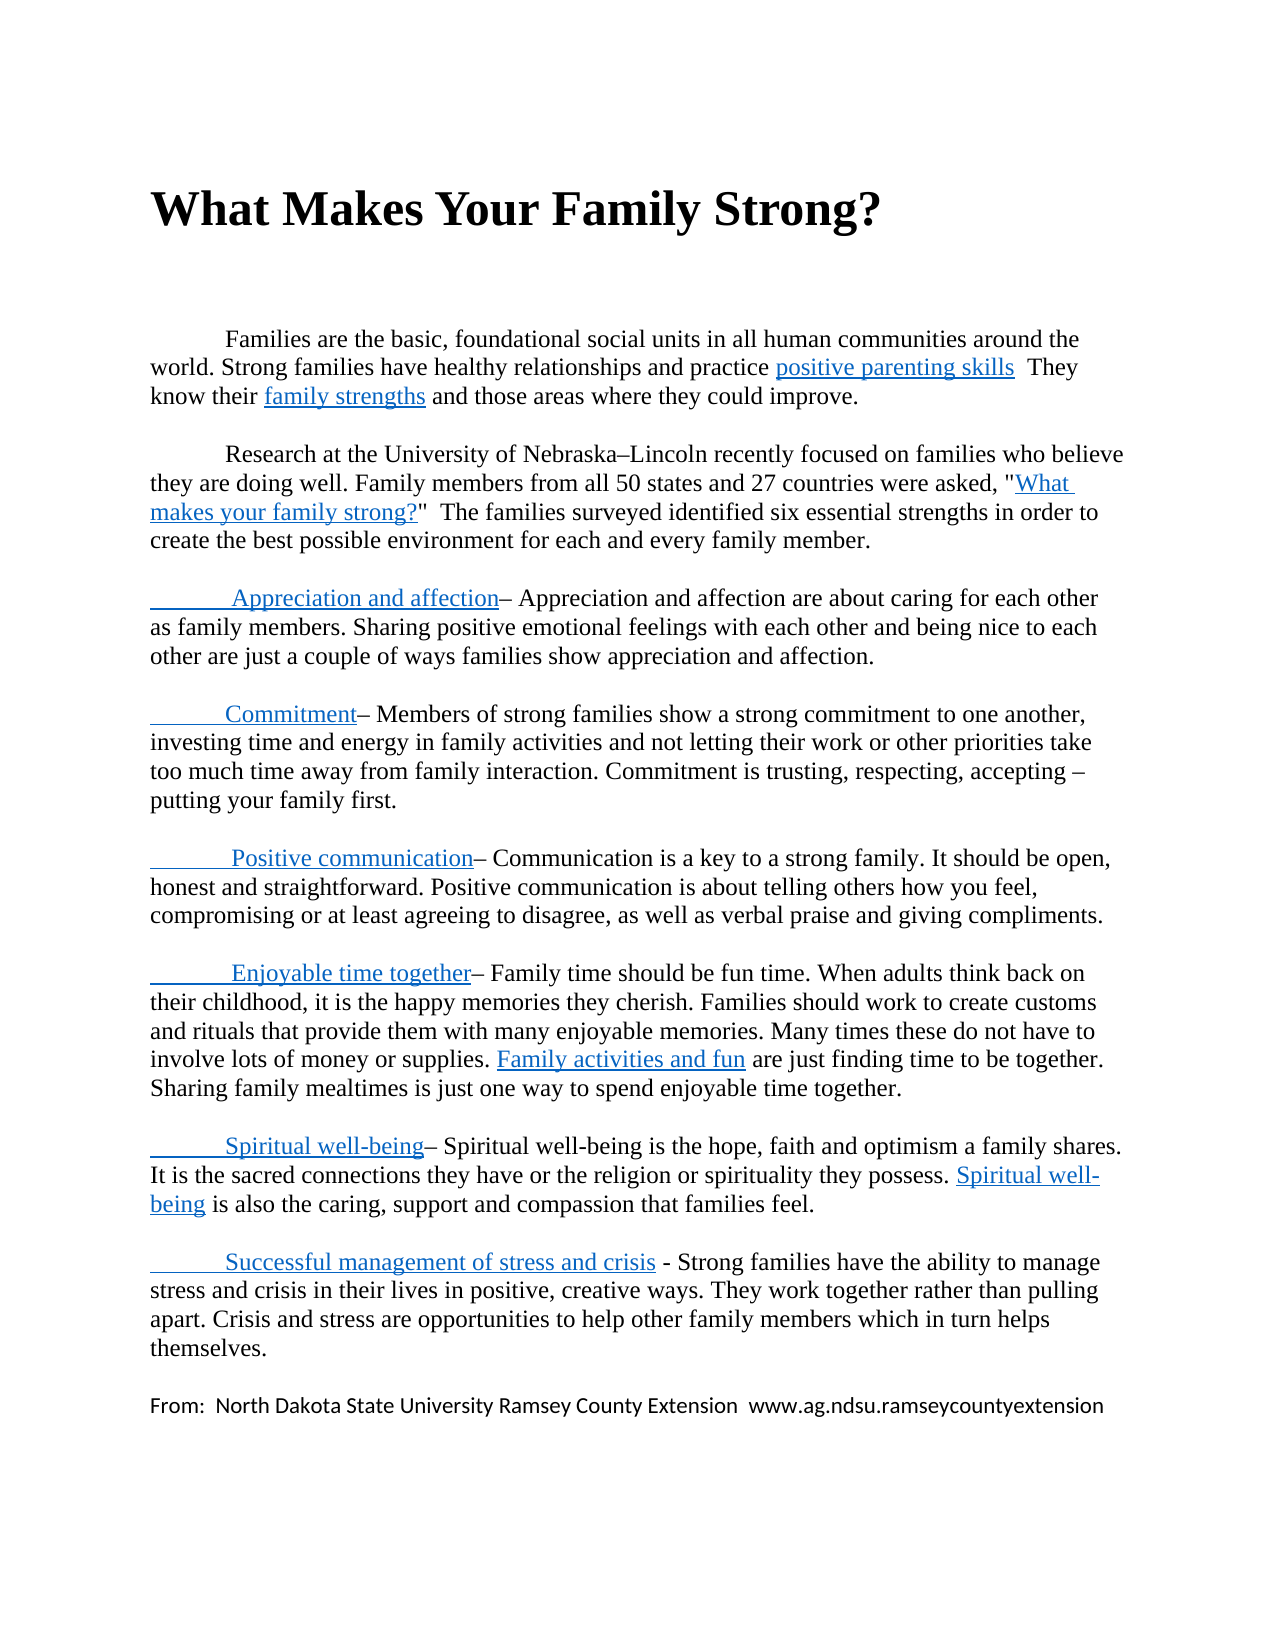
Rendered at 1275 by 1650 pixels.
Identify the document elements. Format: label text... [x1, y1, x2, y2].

text Commitment– Members of strong families show a strong commitment to one another, investing time and energy in family activities and not letting their work or other priorities take too much time away from family interaction. Commitment is trusting, respecting, accepting – putting your family first. [150, 699, 1125, 814]
text From: North Dakota State University Ramsey County Extension www.ag.ndsu.ramseycountyextension [150, 1391, 1125, 1419]
text Positive communication– Communication is a key to a strong family. It should be open, honest and straightforward. Positive communication is about telling others how you feel, compromising or at least agreeing to disagree, as well as verbal praise and giving compliments. [150, 843, 1125, 929]
text Families are the basic, foundational social units in all human communities around the world. Strong families have healthy relationships and practice positive parenting skills They know their family strengths and those areas where they could improve. [150, 324, 1125, 410]
text Enjoyable time together– Family time should be fun time. When adults think back on their childhood, it is the happy memories they cherish. Families should work to create customs and rituals that provide them with many enjoyable memories. Many times these do not have to involve lots of money or supplies. Family activities and fun are just finding time to be together. Sharing family mealtimes is just one way to spend enjoyable time together. [150, 958, 1125, 1102]
text Research at the University of Nebraska–Lincoln recently focused on families who believe they are doing well. Family members from all 50 states and 27 countries were asked, "What makes your family strong?" The families surveyed identified six essential strengths in order to create the best possible environment for each and every family member. [150, 439, 1125, 554]
text Spiritual well-being– Spiritual well-being is the hope, faith and optimism a family shares. It is the sacred connections they have or the religion or spirituality they possess. Spiritual well-being is also the caring, support and compassion that families feel. [150, 1131, 1125, 1217]
subtitle What Makes Your Family Strong? [150, 179, 1125, 237]
text Appreciation and affection– Appreciation and affection are about caring for each other as family members. Sharing positive emotional feelings with each other and being nice to each other are just a couple of ways families show appreciation and affection. [150, 583, 1125, 669]
text Successful management of stress and crisis - Strong families have the ability to manage stress and crisis in their lives in positive, creative ways. They work together rather than pulling apart. Crisis and stress are opportunities to help other family members which in turn helps themselves. [150, 1247, 1125, 1362]
